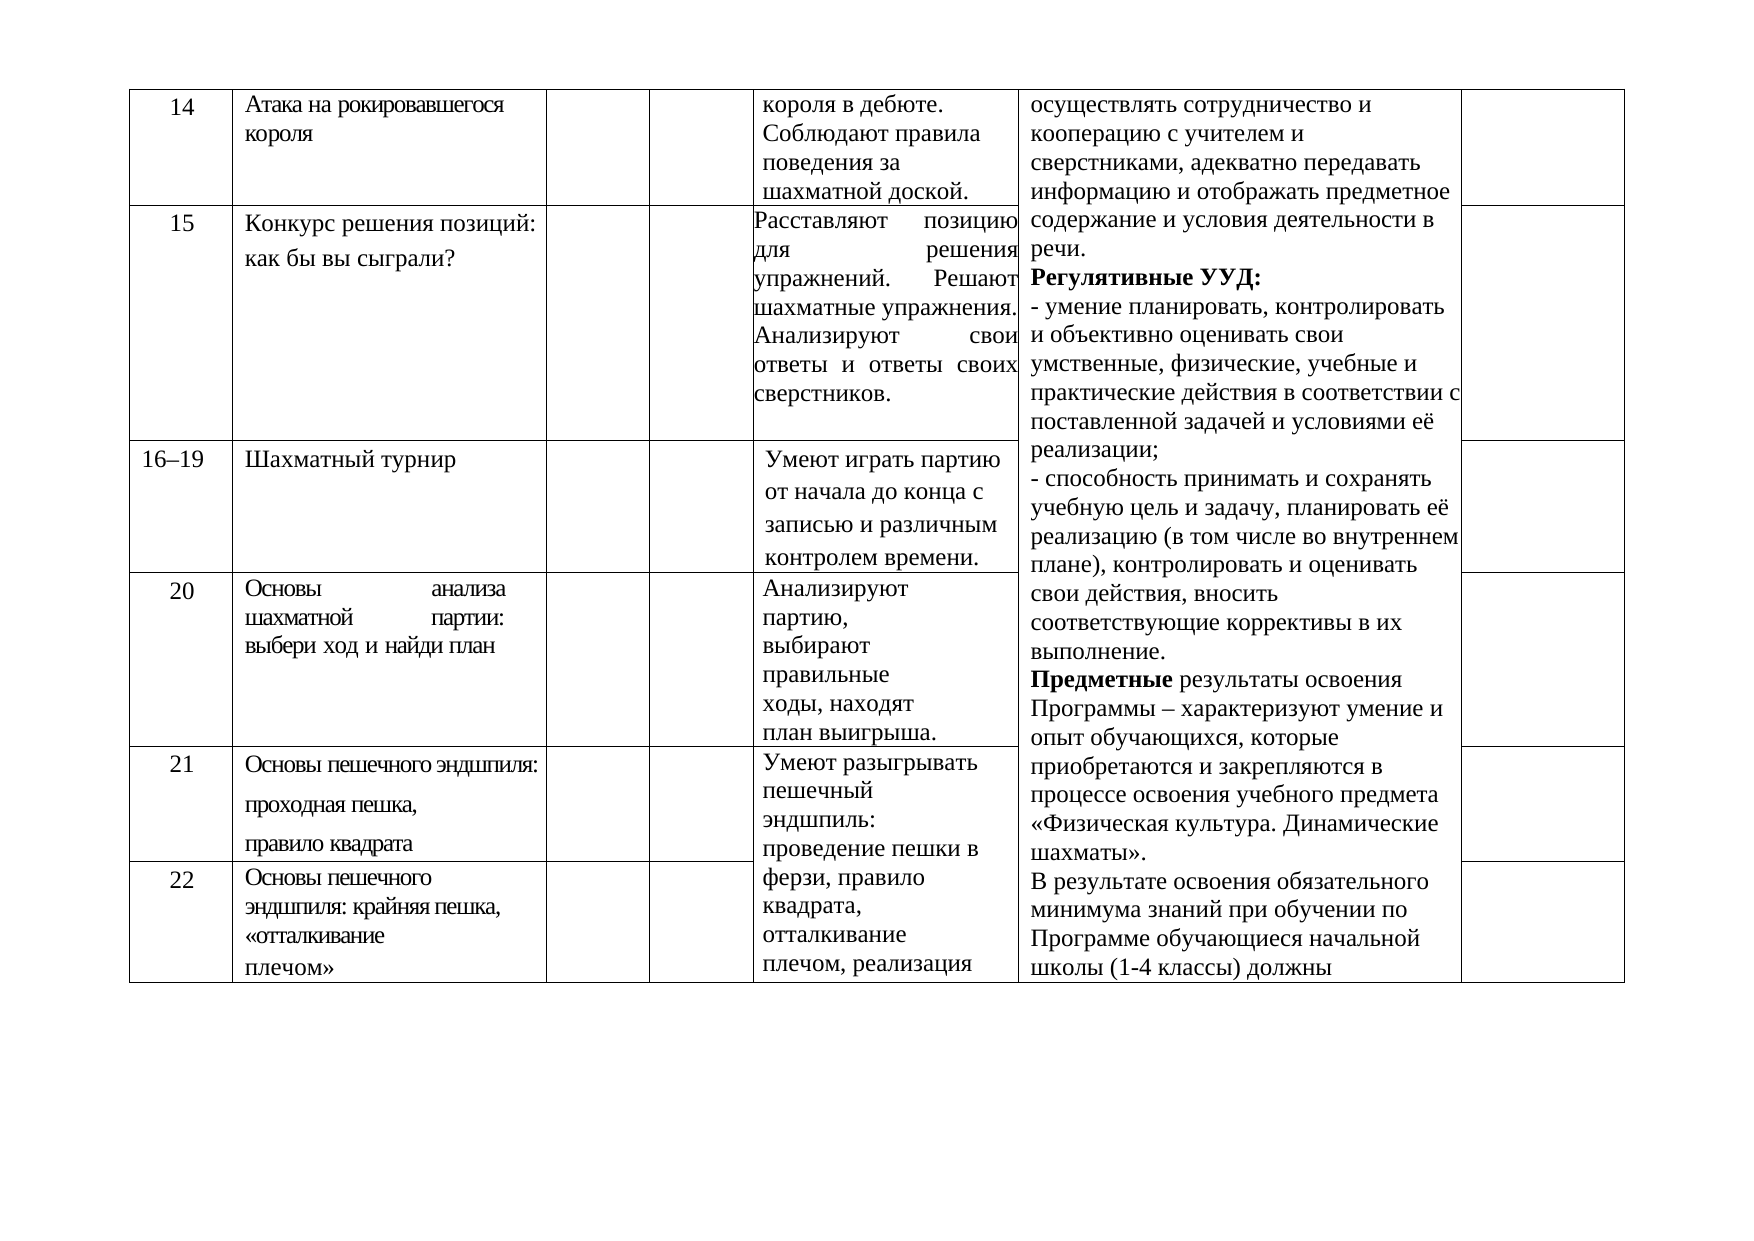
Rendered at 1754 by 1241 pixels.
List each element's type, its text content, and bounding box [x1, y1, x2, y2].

table_cell [547, 441, 649, 572]
table_cell [547, 206, 649, 440]
table_cell Анализируют партию, выбирают правильные ходы, находят план выигрыша. [754, 573, 1018, 746]
table_cell 14 [130, 90, 232, 204]
table_cell Умеют играть партию от начала до конца с записью и различным контролем времени. [754, 441, 1018, 572]
table_cell Умеют разыгрывать пешечный эндшпиль: проведение пешки в ферзи, правило квадрата, отталкивание плечом, реализация лишней пешки. Умеют решать позиции на мат в два хода, проводить пешку в ферзи. Соблюдают правила поведения за шахматной доской. [754, 747, 1018, 982]
table_cell [1462, 206, 1624, 440]
table_cell [650, 441, 753, 572]
table_cell [1462, 90, 1624, 204]
table_cell Основы анализа шахматной партии: выбери ход и найди план [233, 573, 546, 746]
table_cell Расставляют позицию для решения упражнений. Решают шахматные упражнения. Анализируют свои ответы и ответы своих сверстников. [754, 206, 1018, 440]
table_cell [650, 747, 753, 861]
table_cell [650, 90, 753, 204]
table_cell [1462, 862, 1624, 982]
table_cell 22 [130, 862, 232, 982]
table_cell [650, 206, 753, 440]
table_cell [547, 747, 649, 861]
table_cell Конкурс решения позиций: как бы вы сыграли? [233, 206, 546, 440]
table_cell Шахматный турнир [233, 441, 546, 572]
table_cell [1462, 441, 1624, 572]
table_cell [650, 862, 753, 982]
table_cell Атака на рокировавшегося короля [233, 90, 546, 204]
table_cell 15 [130, 206, 232, 440]
table_cell [547, 573, 649, 746]
table_cell Основы пешечного эндшпиля: проходная пешка, правило квадрата [233, 747, 546, 861]
table_cell [1462, 573, 1624, 746]
table_cell 21 [130, 747, 232, 861]
table_cell 16–19 [130, 441, 232, 572]
table_cell [1462, 747, 1624, 861]
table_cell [754, 90, 1018, 204]
table_cell [547, 862, 649, 982]
table_cell [547, 90, 649, 204]
table_cell [650, 573, 753, 746]
table_cell 20 [130, 573, 232, 746]
table_cell Основы пешечного эндшпиля: крайняя пешка, «отталкивание плечом» [233, 862, 546, 982]
